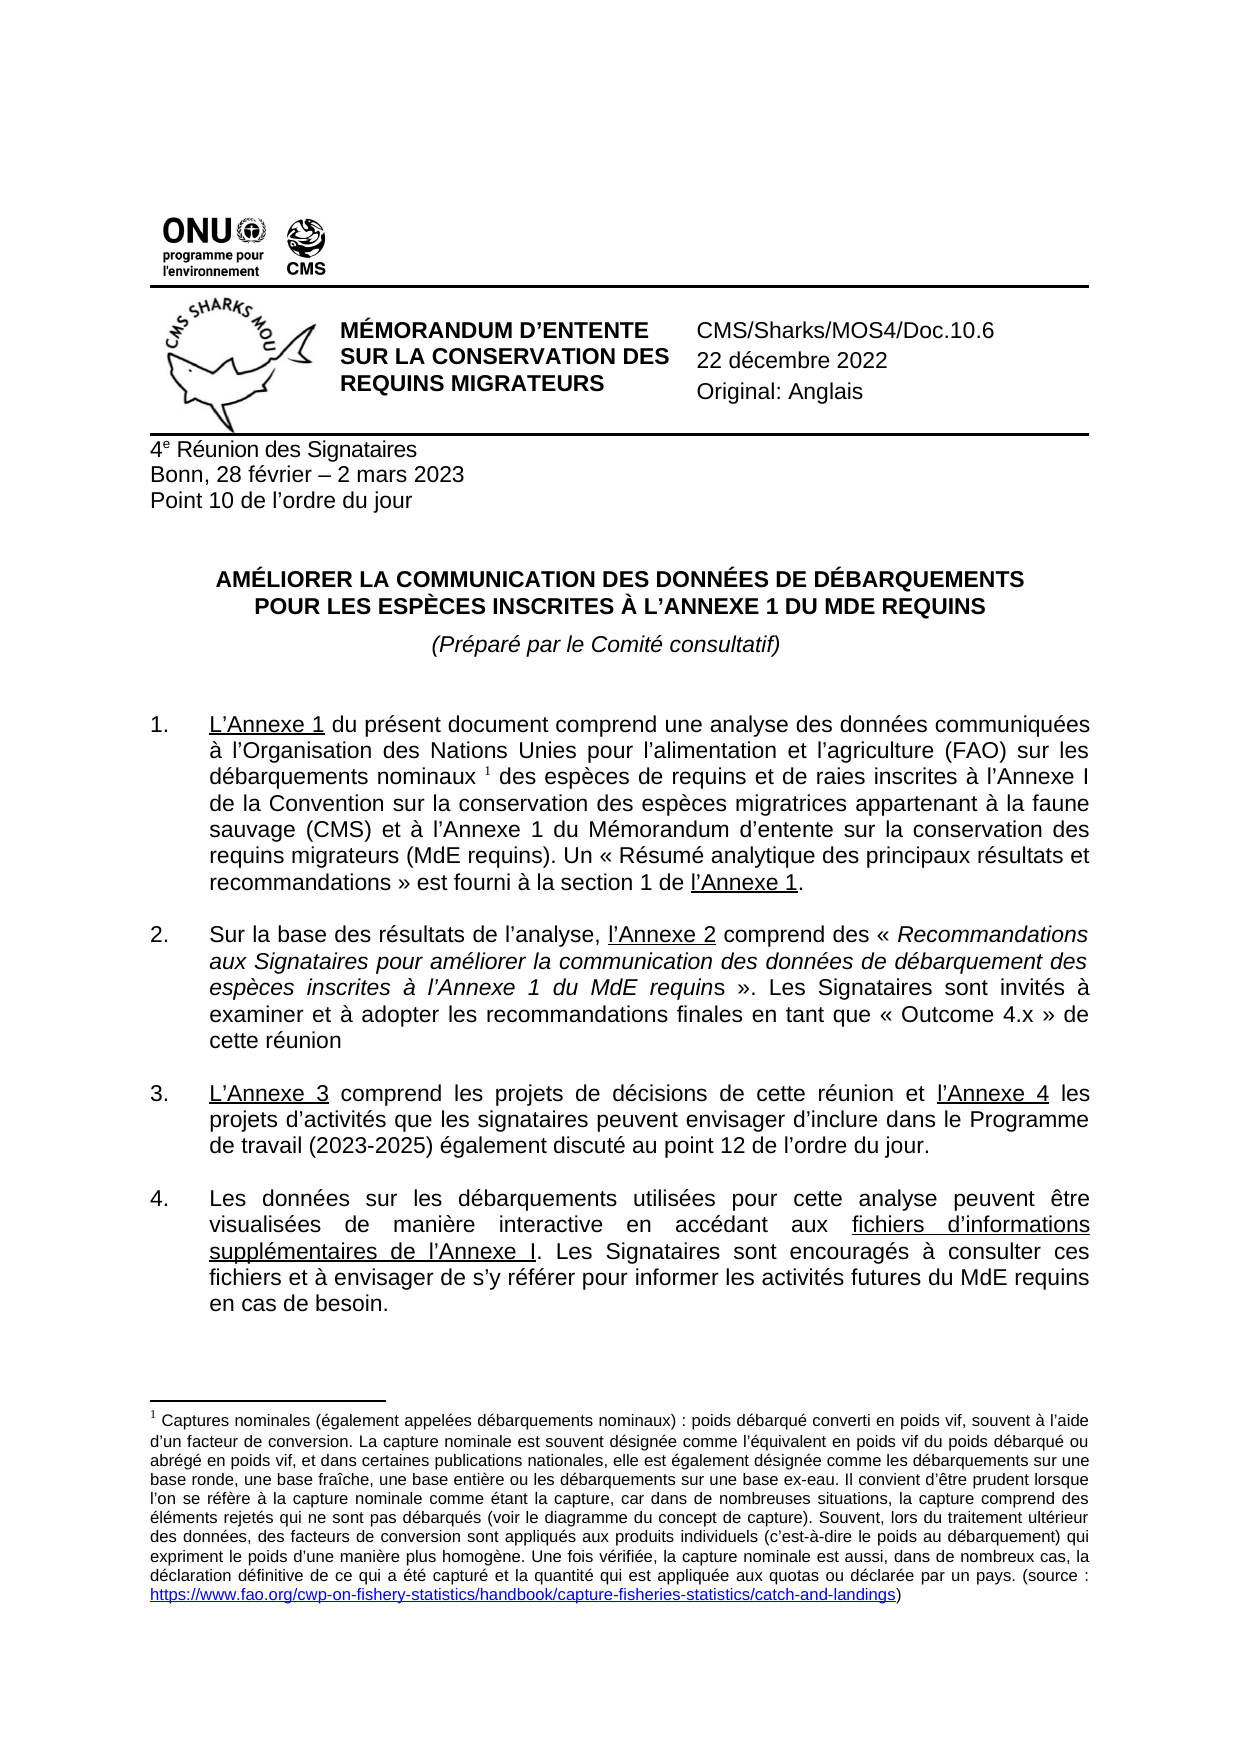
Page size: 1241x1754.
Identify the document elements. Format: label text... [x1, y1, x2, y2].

subtitle AMÉLIORER LA COMMUNICATION DES DONNÉES DE DÉBARQUEMENTS [150, 566, 1090, 593]
picture [150, 209, 279, 285]
table_header [150, 174, 1089, 284]
text 1. L’Annexe 1 du présent document comprend une analyse des données communiquées à l’Organisation des Nations Unies pour l’alimentation et l’agriculture (FAO) sur les débarquements nominaux des espèces de requins et de raies inscrites à l’Annexe I de la Convention sur la conservation des espèces migratrices appartenant à la faune sauvage (CMS) et à l’Annexe 1 du Mémorandum d’entente sur la conservation des requins migrateurs (MdE requins). Un « Résumé analytique des principaux résultats et recommandations » est fourni à la section 1 de l’Annexe 1. [150, 711, 1090, 895]
picture [285, 217, 328, 276]
text (Préparé par le Comité consultatif) [150, 631, 1064, 658]
text 2. Sur la base des résultats de l’analyse, l’Annexe 2 comprend des « Recommandations aux Signataires pour améliorer la communication des données de débarquement des espèces inscrites à l’Annexe 1 du MdE requins ». Les Signataires sont invités à examiner et à adopter les recommandations finales en tant que « Outcome 4.x » de cette réunion [150, 921, 1090, 1053]
table_cell MÉMORANDUM D’ENTENTE SUR LA CONSERVATION DES REQUINS MIGRATEURS [300, 288, 696, 433]
table_cell [150, 288, 300, 433]
text 4. Les données sur les débarquements utilisées pour cette analyse peuvent être visualisées de manière interactive en accédant aux fichiers d’informations supplémentaires de l’Annexe I. Les Signataires sont encouragés à consulter ces fichiers et à envisager de s’y référer pour informer les activités futures du MdE requins en cas de besoin. [150, 1185, 1090, 1317]
subtitle POUR LES ESPÈCES INSCRITES À L’ANNEXE 1 DU MDE REQUINS [150, 593, 1090, 619]
text Bonn, 28 février – 2 mars 2023 [150, 462, 1090, 487]
table_cell CMS/Sharks/MOS4/Doc.10.6 22 décembre 2022 Original: Anglais [696, 288, 1089, 433]
picture [158, 295, 319, 433]
text 4e Réunion des Signataires [150, 436, 1090, 462]
text Point 10 de l’ordre du jour [150, 487, 1090, 513]
text 3. L’Annexe 3 comprend les projets de décisions de cette réunion et l’Annexe 4 les projets d’activités que les signataires peuvent envisager d’inclure dans le Programme de travail (2023-2025) également discuté au point 12 de l’ordre du jour. [150, 1079, 1090, 1159]
